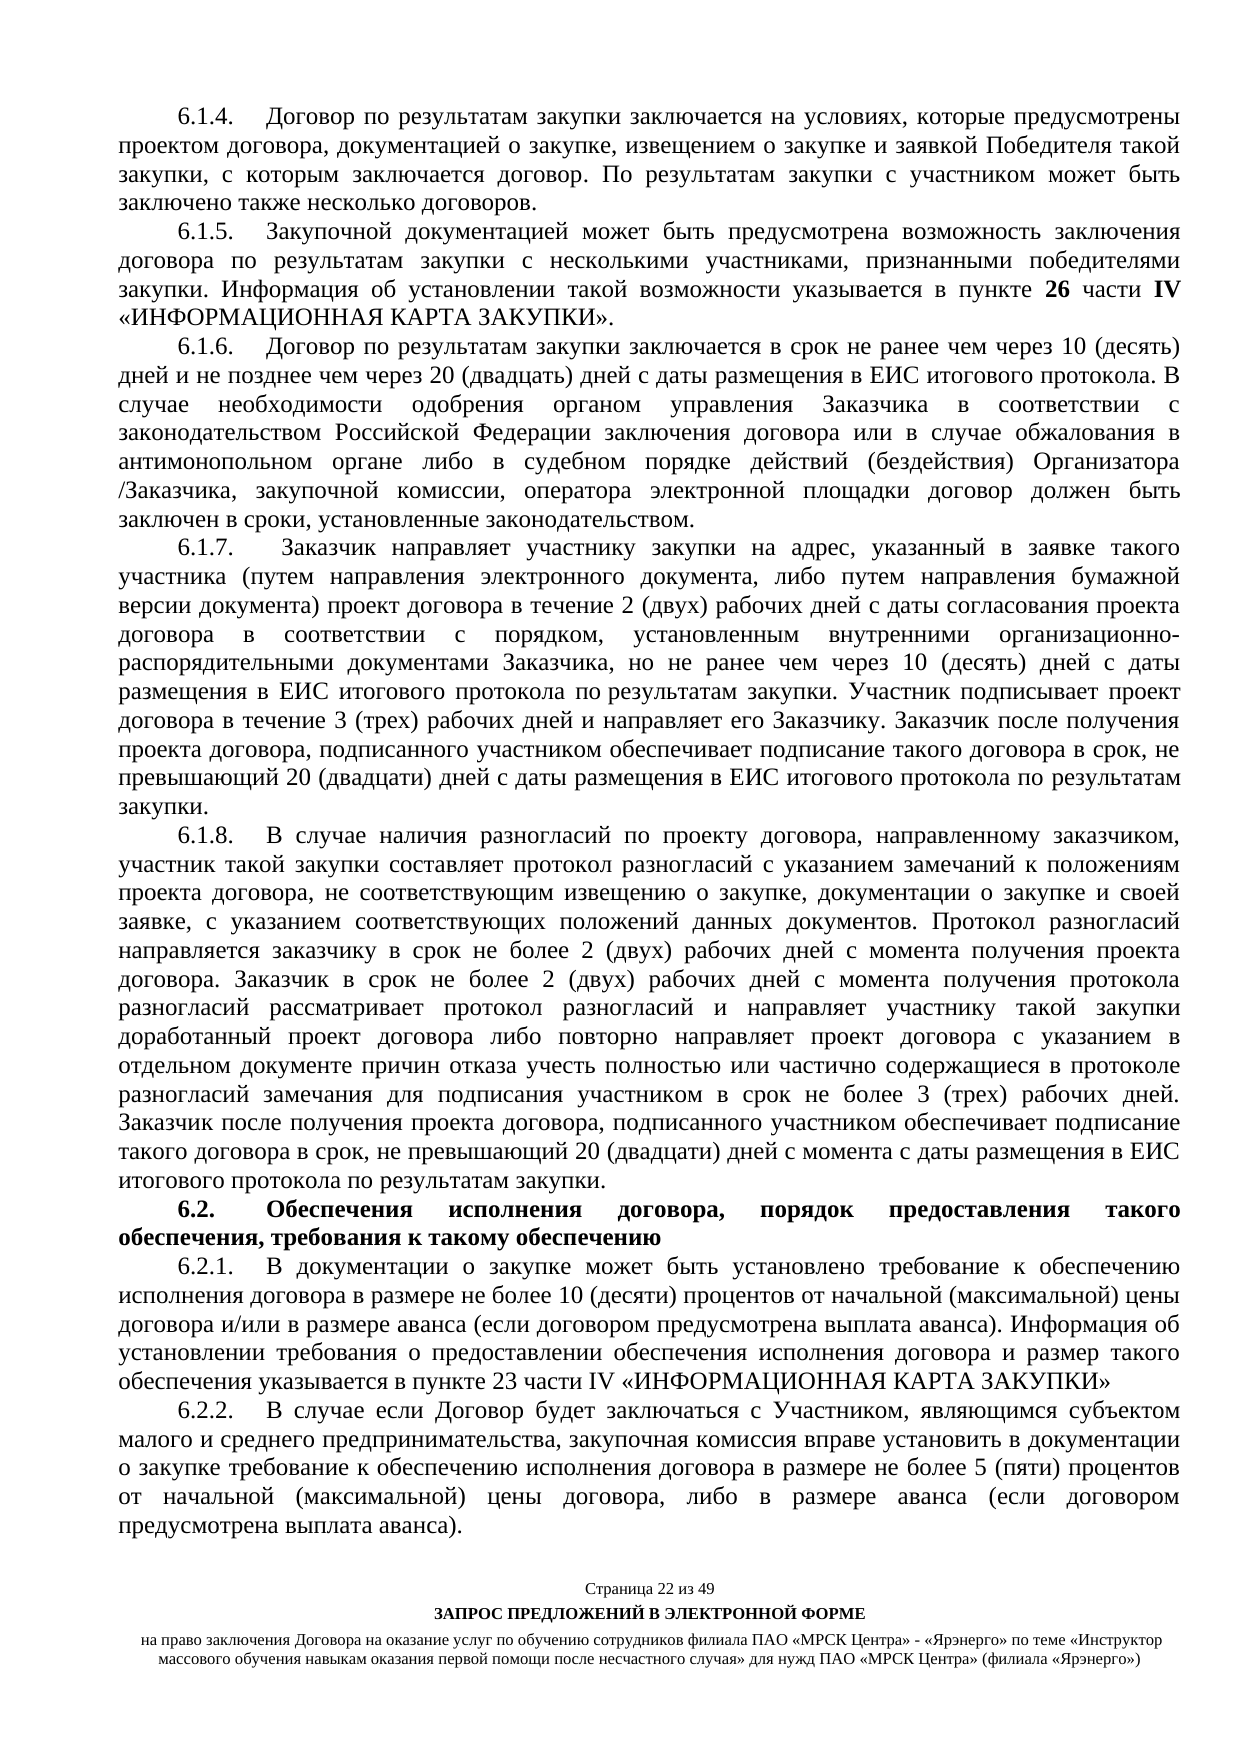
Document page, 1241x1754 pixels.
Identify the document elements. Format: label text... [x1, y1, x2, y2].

subtitle Обеспечения исполнения договора, порядок предоставления такого обеспечения, требования к такому обеспечению [118, 1194, 1181, 1251]
subtitle Заказчик направляет участнику закупки на адрес, указанный в заявке такого участника (путем направления электронного документа, либо путем направления бумажной версии документа) проект договора в течение 2 (двух) рабочих дней с даты согласования проекта договора в соответствии с порядком, установленным внутренними организационно-распорядительными документами Заказчика, но не ранее чем через 10 (десять) дней с даты размещения в ЕИС итогового протокола по результатам закупки. Участник подписывает проект договора в течение 3 (трех) рабочих дней и направляет его Заказчику. Заказчик после получения проекта договора, подписанного участником обеспечивает подписание такого договора в срок, не превышающий 20 (двадцати) дней с даты размещения в ЕИС итогового протокола по результатам закупки. [118, 532, 1181, 820]
subtitle В документации о закупке может быть установлено требование к обеспечению исполнения договора в размере не более 10 (десяти) процентов от начальной (максимальной) цены договора и/или в размере аванса (если договором предусмотрена выплата аванса). Информация об установлении требования о предоставлении обеспечения исполнения договора и размер такого обеспечения указывается в пункте 23 части IV «ИНФОРМАЦИОННАЯ КАРТА ЗАКУПКИ» [118, 1251, 1181, 1395]
subtitle В случае если Договор будет заключаться с Участником, являющимся субъектом малого и среднего предпринимательства, закупочная комиссия вправе установить в документации о закупке требование к обеспечению исполнения договора в размере не более 5 (пяти) процентов от начальной (максимальной) цены договора, либо в размере аванса (если договором предусмотрена выплата аванса). [118, 1395, 1181, 1539]
subtitle Закупочной документацией может быть предусмотрена возможность заключения договора по результатам закупки с несколькими участниками, признанными победителями закупки. Информация об установлении такой возможности указывается в пункте 26 части IV «ИНФОРМАЦИОННАЯ КАРТА ЗАКУПКИ». [118, 216, 1181, 331]
subtitle В случае наличия разногласий по проекту договора, направленному заказчиком, участник такой закупки составляет протокол разногласий с указанием замечаний к положениям проекта договора, не соответствующим извещению о закупке, документации о закупке и своей заявке, с указанием соответствующих положений данных документов. Протокол разногласий направляется заказчику в срок не более 2 (двух) рабочих дней с момента получения проекта договора. Заказчик в срок не более 2 (двух) рабочих дней с момента получения протокола разногласий рассматривает протокол разногласий и направляет участнику такой закупки доработанный проект договора либо повторно направляет проект договора с указанием в отдельном документе причин отказа учесть полностью или частично содержащиеся в протоколе разногласий замечания для подписания участником в срок не более 3 (трех) рабочих дней. Заказчик после получения проекта договора, подписанного участником обеспечивает подписание такого договора в срок, не превышающий 20 (двадцати) дней с момента с даты размещения в ЕИС итогового протокола по результатам закупки. [118, 820, 1181, 1194]
subtitle Договор по результатам закупки заключается на условиях, которые предусмотрены проектом договора, документацией о закупке, извещением о закупке и заявкой Победителя такой закупки, с которым заключается договор. По результатам закупки с участником может быть заключено также несколько договоров. [118, 101, 1181, 216]
subtitle Договор по результатам закупки заключается в срок не ранее чем через 10 (десять) дней и не позднее чем через 20 (двадцать) дней с даты размещения в ЕИС итогового протокола. В случае необходимости одобрения органом управления Заказчика в соответствии с законодательством Российской Федерации заключения договора или в случае обжалования в антимонопольном органе либо в судебном порядке действий (бездействия) Организатора /Заказчика, закупочной комиссии, оператора электронной площадки договор должен быть заключен в сроки, установленные законодательством. [118, 331, 1181, 532]
